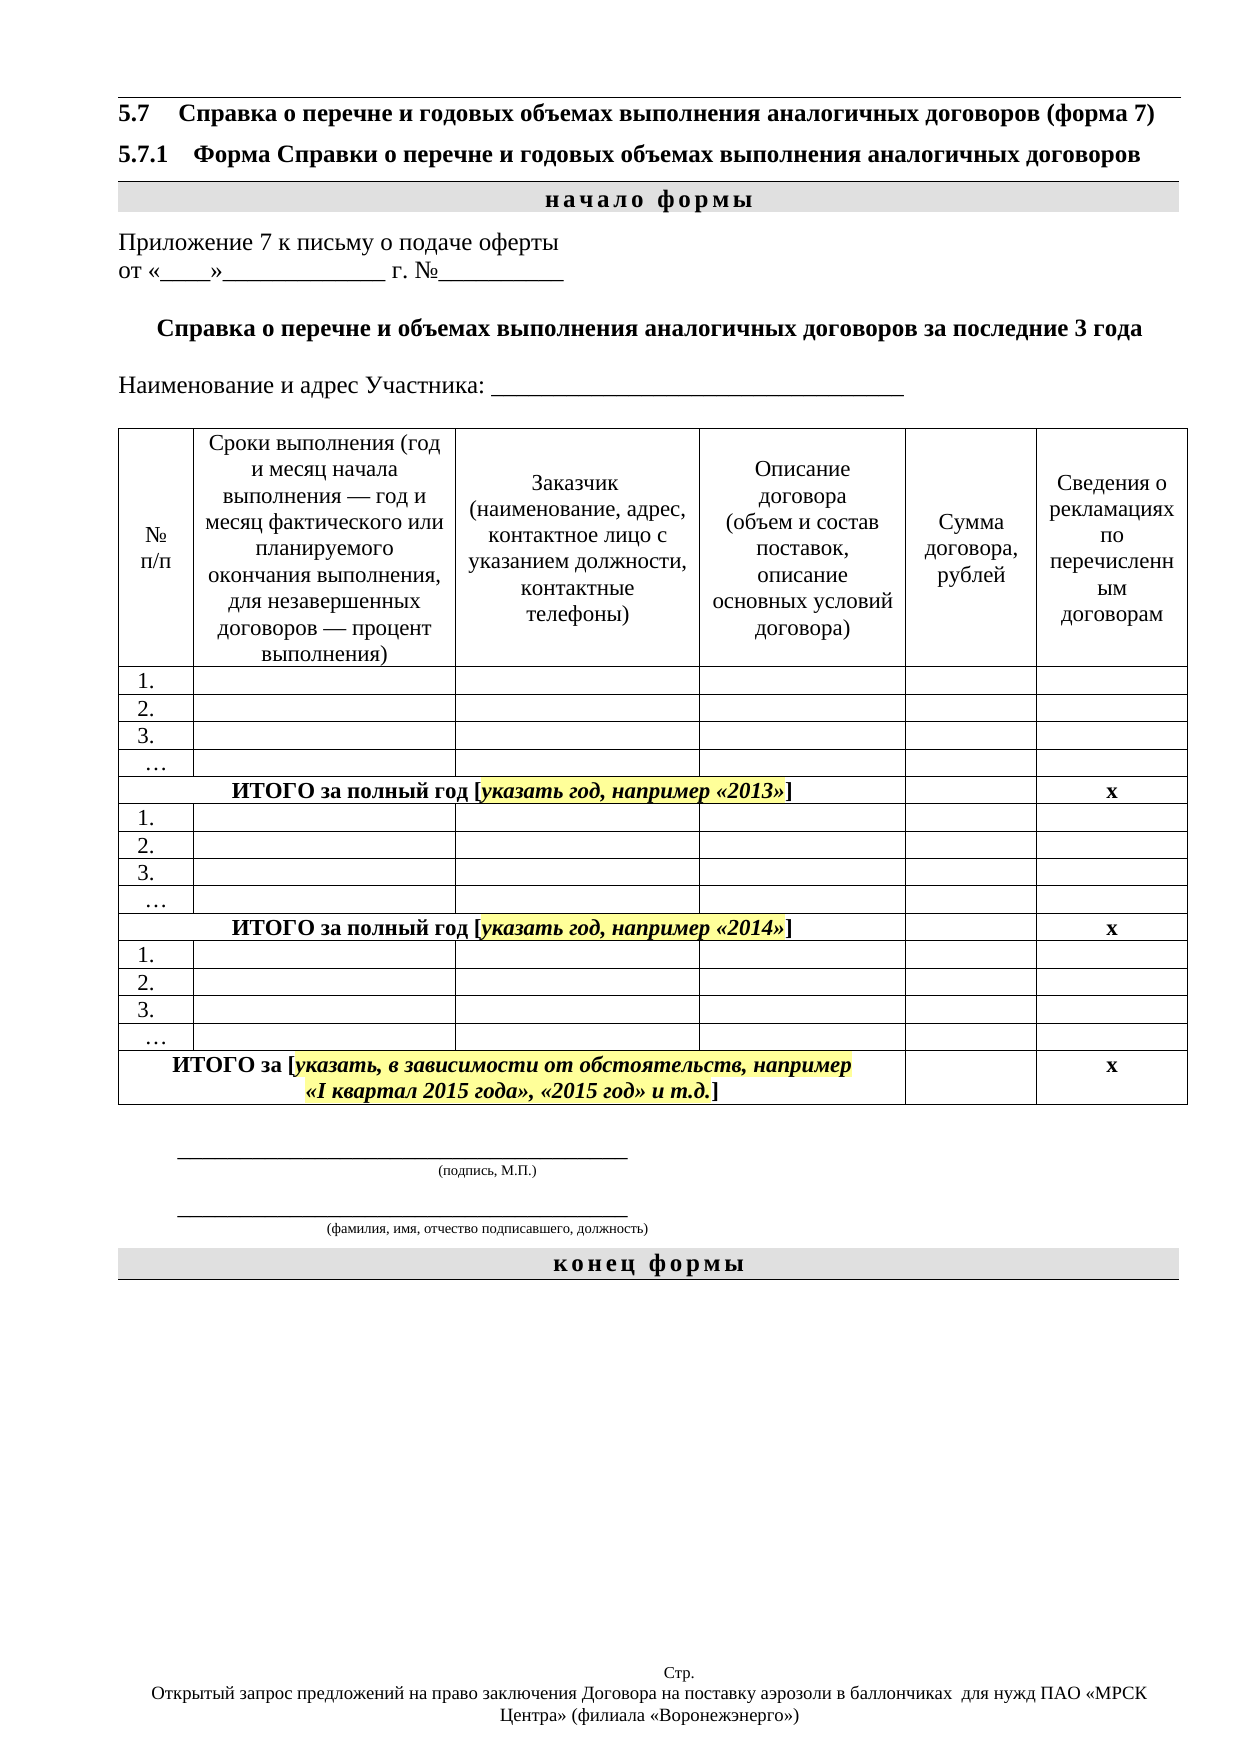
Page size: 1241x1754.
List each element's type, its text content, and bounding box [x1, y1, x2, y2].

table_cell [906, 1024, 1036, 1050]
table_cell [1037, 886, 1187, 913]
table_cell [1037, 750, 1187, 776]
table_cell [700, 1024, 905, 1050]
table_cell [194, 804, 455, 831]
subtitle Справка о перечне и годовых объемах выполнения аналогичных договоров (форма 7) [118, 98, 1181, 127]
table_cell [456, 804, 699, 831]
table_cell [700, 886, 905, 913]
table_cell [194, 969, 455, 995]
table_cell ИТОГО за полный год [указать год, например «2014»] [119, 914, 481, 940]
table_cell [906, 722, 1036, 748]
table_cell [194, 832, 455, 858]
table_header Сроки выполнения (год и месяц начала выполнения — год и месяц фактического или планируемого окончания выполнения, для незавершенных договоров — процент выполнения) [194, 429, 455, 666]
table_cell [906, 695, 1036, 721]
table_cell ИТОГО за [указать, в зависимости от обстоятельств, например «I квартал 2015 года», «2015 год» и т.д.] [711, 1051, 905, 1103]
table_cell [906, 996, 1036, 1022]
table_header Сведения о рекламациях по перечисленным договорам [1037, 429, 1187, 666]
table_cell [906, 941, 1036, 968]
text (подпись, М.П.) [118, 1162, 797, 1191]
table_cell [119, 969, 193, 995]
table_cell [456, 941, 699, 968]
table_cell [194, 886, 455, 913]
table_cell [906, 777, 1036, 803]
table_header Заказчик (наименование, адрес, контактное лицо с указанием должности, контактные телефоны) [456, 429, 699, 666]
table_cell … [119, 750, 193, 776]
table_cell [456, 722, 699, 748]
table_cell [700, 722, 905, 748]
text Справка о перечне и объемах выполнения аналогичных договоров за последние 3 года [118, 313, 1181, 342]
text ____________________________________ [118, 1191, 1181, 1219]
table_header Описание договора (объем и состав поставок, описание основных условий договора) [700, 429, 905, 666]
table_cell [456, 695, 699, 721]
table_cell [1037, 941, 1187, 968]
table_cell [194, 695, 455, 721]
table_cell [194, 667, 455, 694]
table_cell [1037, 722, 1187, 748]
table_cell [456, 859, 699, 885]
table_header Сумма договора, рублей [906, 429, 1036, 666]
text начало формы [118, 182, 1179, 212]
table_cell [906, 859, 1036, 885]
table_cell [456, 969, 699, 995]
table_cell [1037, 996, 1187, 1022]
table_cell [906, 667, 1036, 694]
table_cell … [119, 1024, 193, 1050]
table_cell [1037, 832, 1187, 858]
table_cell [906, 832, 1036, 858]
table_cell [119, 804, 193, 831]
table_cell [119, 859, 193, 885]
table_cell [456, 1024, 699, 1050]
table_cell [456, 886, 699, 913]
table_cell ИТОГО за полный год [указать год, например «2014»] [785, 914, 905, 940]
text конец формы [118, 1248, 1179, 1279]
table_cell [1037, 804, 1187, 831]
table_cell [700, 804, 905, 831]
table_cell [194, 1024, 455, 1050]
text Приложение 7 к письму о подаче оферты от «____»_____________ г. №__________ [118, 227, 1181, 284]
table_cell [194, 722, 455, 748]
table_cell [456, 667, 699, 694]
table_cell [1037, 695, 1187, 721]
table_cell [1037, 969, 1187, 995]
table_cell ИТОГО за полный год [указать год, например «2013»] [119, 777, 481, 803]
table_cell [194, 859, 455, 885]
text (фамилия, имя, отчество подписавшего, должность) [118, 1219, 797, 1248]
table_cell х [1037, 777, 1187, 803]
table_cell [906, 750, 1036, 776]
table_cell [456, 750, 699, 776]
table_cell х [1037, 1051, 1187, 1103]
table_cell [906, 914, 1036, 940]
table_cell [700, 667, 905, 694]
table_header № п/п [119, 429, 193, 666]
table_cell [194, 996, 455, 1022]
table_cell [119, 996, 193, 1022]
table_cell [1037, 859, 1187, 885]
table_cell [119, 941, 193, 968]
table_cell [700, 996, 905, 1022]
table_cell [700, 941, 905, 968]
table_cell [906, 1051, 1036, 1103]
subtitle Форма Справки о перечне и годовых объемах выполнения аналогичных договоров [118, 139, 1181, 168]
table_cell [906, 804, 1036, 831]
table_cell ИТОГО за полный год [указать год, например «2013»] [785, 777, 905, 803]
table_cell [1037, 667, 1187, 694]
table_cell [906, 969, 1036, 995]
table_cell [194, 941, 455, 968]
table_cell [119, 667, 193, 694]
table_cell [119, 832, 193, 858]
table_cell [700, 832, 905, 858]
text ____________________________________ [118, 1133, 1181, 1162]
table_cell [700, 750, 905, 776]
text Наименование и адрес Участника: _________________________________ [118, 371, 1181, 399]
table_cell [119, 722, 193, 748]
table_cell [119, 695, 193, 721]
table_cell [1037, 1024, 1187, 1050]
table_cell [194, 750, 455, 776]
table_cell [700, 695, 905, 721]
table_cell [700, 859, 905, 885]
table_cell … [119, 886, 193, 913]
table_cell [700, 969, 905, 995]
table_cell [456, 832, 699, 858]
table_cell [456, 996, 699, 1022]
table_cell [906, 886, 1036, 913]
table_cell х [1037, 914, 1187, 940]
table_cell ИТОГО за [указать, в зависимости от обстоятельств, например «I квартал 2015 года», «2015 год» и т.д.] [119, 1051, 305, 1103]
